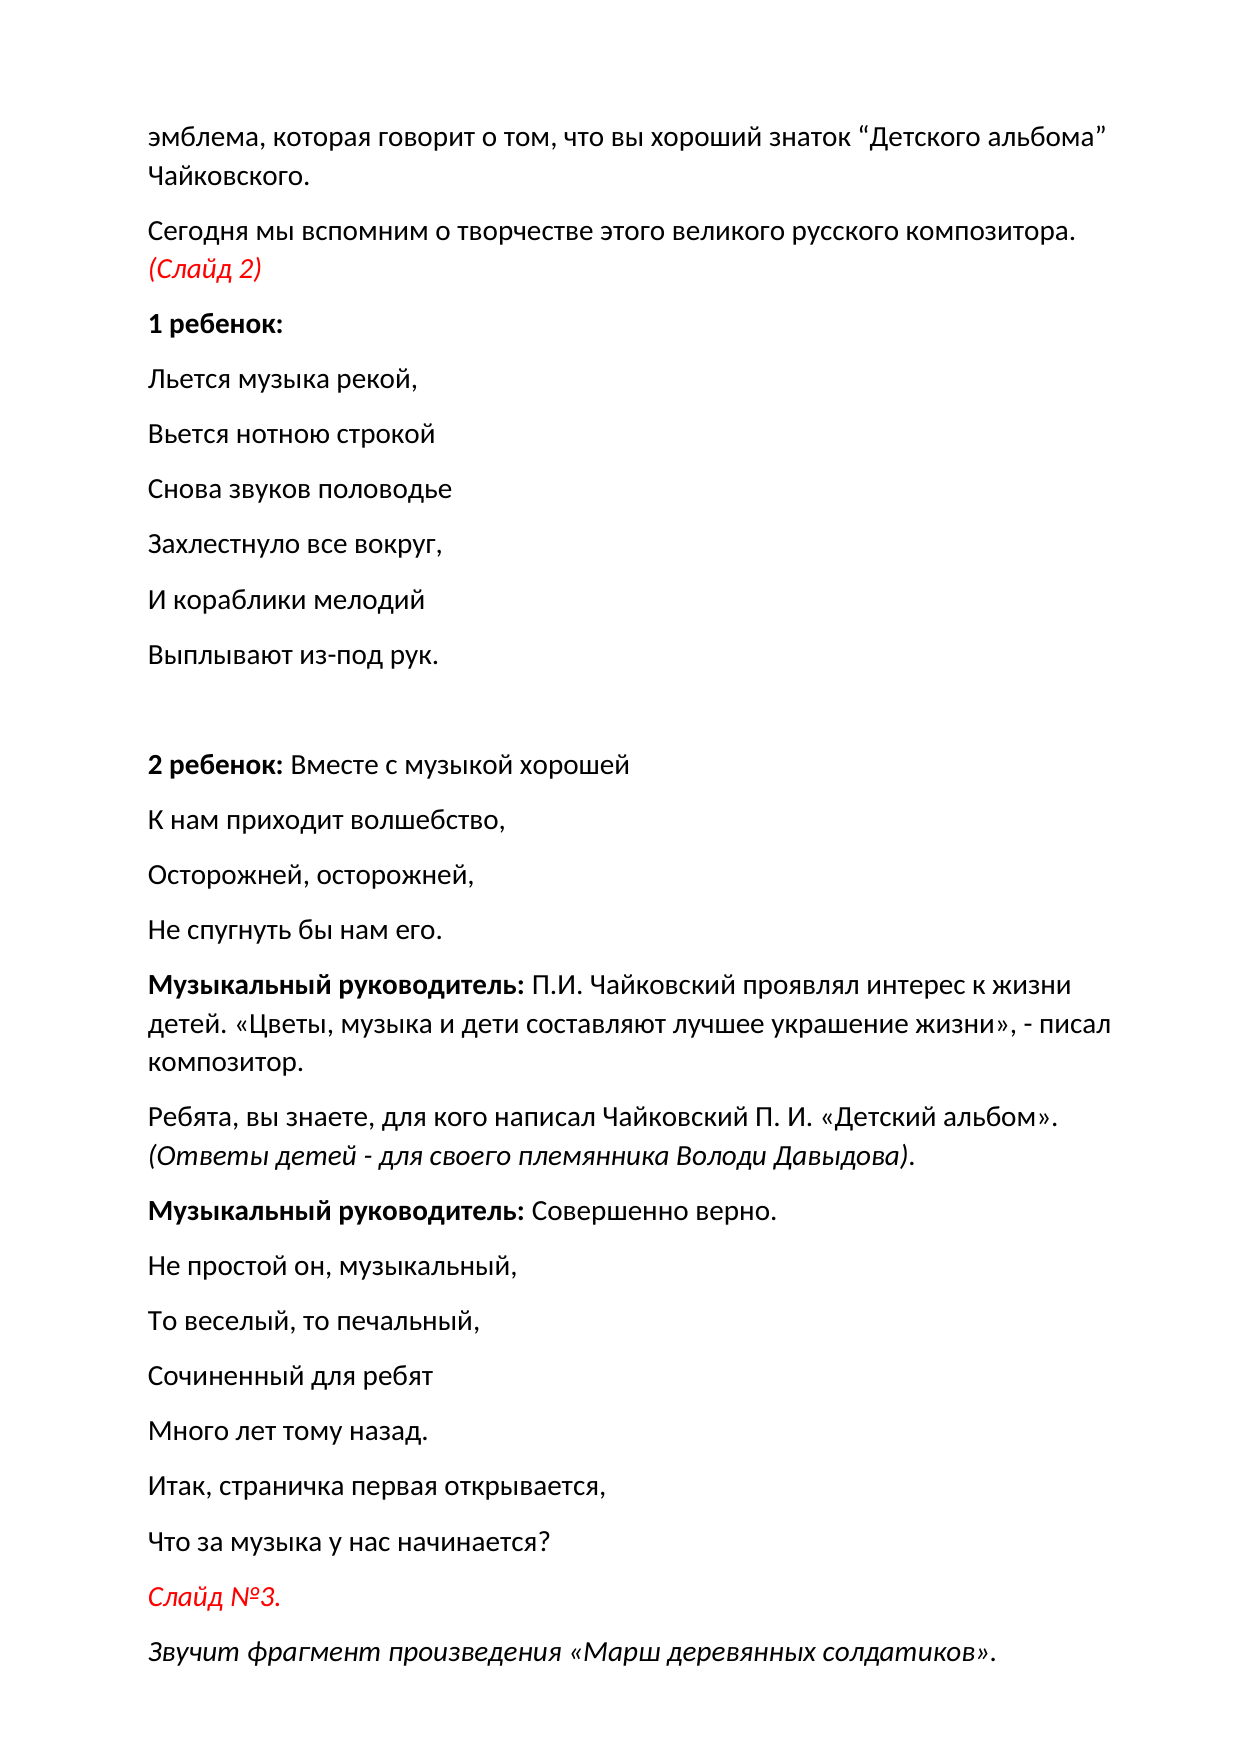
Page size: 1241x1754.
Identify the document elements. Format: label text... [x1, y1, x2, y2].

text Звучит фрагмент произведения «Марш деревянных солдатиков». [148, 1633, 1152, 1668]
text Итак, страничка первая открывается, [148, 1467, 1152, 1503]
text Сочиненный для ребят [148, 1357, 1152, 1393]
text И кораблики мелодий [148, 581, 1152, 616]
text Музыкальный руководитель: П.И. Чайковский проявлял интерес к жизни детей. «Цветы, музыка и дети составляют лучшее украшение жизни», - писал композитор. [148, 966, 1152, 1079]
text Не спугнуть бы нам его. [148, 911, 1152, 947]
text Слайд №3. [148, 1578, 1152, 1613]
text К нам приходит волшебство, [148, 801, 1152, 837]
text 2 ребенок: Вместе с музыкой хорошей [148, 746, 1152, 782]
text Ребята, вы знаете, для кого написал Чайковский П. И. «Детский альбом». (Ответы детей - для своего племянника Володи Давыдова). [148, 1098, 1152, 1172]
text Не простой он, музыкальный, [148, 1247, 1152, 1283]
text Льется музыка рекой, [148, 360, 1152, 396]
text То веселый, то печальный, [148, 1302, 1152, 1338]
text 1 ребенок: [148, 305, 1152, 341]
text Снова звуков половодье [148, 471, 1152, 506]
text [148, 118, 1152, 192]
text Сегодня мы вспомним о творчестве этого великого русского композитора. (Слайд 2) [148, 212, 1152, 286]
text Музыкальный руководитель: Совершенно верно. [148, 1192, 1152, 1228]
text Что за музыка у нас начинается? [148, 1523, 1152, 1558]
text Захлестнуло все вокруг, [148, 526, 1152, 561]
text Выплывают из-под рук. [148, 636, 1152, 671]
text Много лет тому назад. [148, 1412, 1152, 1448]
text Осторожней, осторожней, [148, 856, 1152, 892]
text Вьется нотною строкой [148, 415, 1152, 451]
